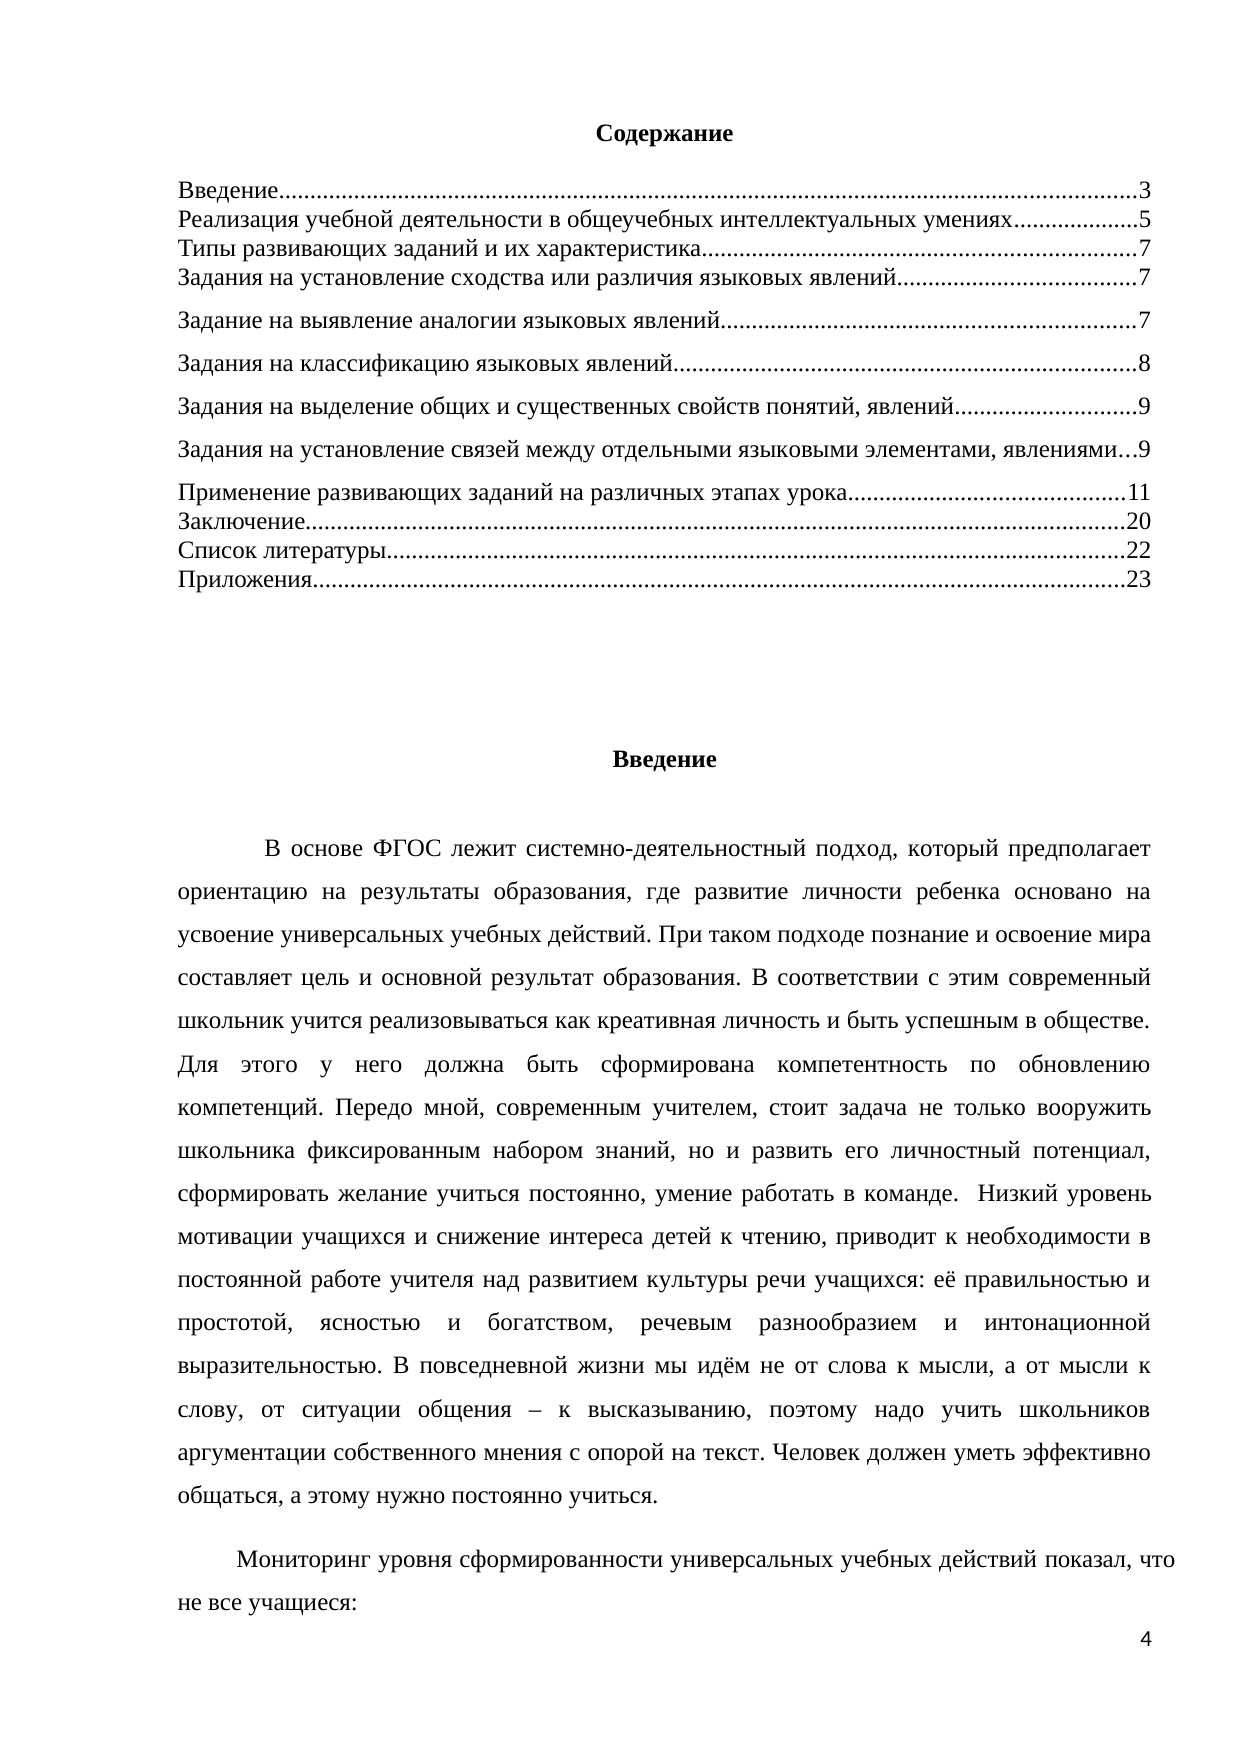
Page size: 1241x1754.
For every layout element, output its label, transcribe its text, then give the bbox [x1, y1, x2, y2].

text Содержание [177, 118, 1152, 147]
subtitle Введение [177, 744, 1152, 773]
text Введение 3 [177, 176, 1152, 204]
text Заключение 20 [177, 506, 1152, 535]
text Мониторинг уровня сформированности универсальных учебных действий показал, что не все учащиеся: [177, 1544, 1175, 1616]
text Задание на выявление аналогии языковых явлений 7 [177, 305, 1152, 334]
text Список литературы 22 [177, 535, 1152, 564]
text Реализация учебной деятельности в общеучебных интеллектуальных умениях 5 [177, 204, 1152, 233]
text Задания на установление связей между отдельными языковыми элементами, явлениями 9 [177, 434, 1152, 463]
text Применение развивающих заданий на различных этапах урока 11 [177, 477, 1152, 506]
text Задания на классификацию языковых явлений 8 [177, 348, 1152, 377]
text Задания на выделение общих и существенных свойств понятий, явлений 9 [177, 391, 1152, 420]
text В основе ФГОС лежит системно-деятельностный подход, который предполагает ориентацию на результаты образования, где развитие личности ребенка основано на усвоение универсальных учебных действий. При таком подходе познание и освоение мира составляет цель и основной результат образования. В соответствии с этим современный школьник учится реализовываться как креативная личность и быть успешным в обществе. Для этого у него должна быть сформирована компетентность по обновлению компетенций. Передо мной, современным учителем, стоит задача не только вооружить школьника фиксированным набором знаний, но и развить его личностный потенциал, сформировать желание учиться постоянно, умение работать в команде. Низкий уровень мотивации учащихся и снижение интереса детей к чтению, приводит к необходимости в постоянной работе учителя над развитием культуры речи учащихся: её правильностью и простотой, ясностью и богатством, речевым разнообразием и интонационной выразительностью. В повседневной жизни мы идём не от слова к мысли, а от мысли к слову, от ситуации общения – к высказыванию, поэтому надо учить школьников аргументации собственного мнения с опорой на текст. Человек должен уметь эффективно общаться, а этому нужно постоянно учиться. [177, 833, 1152, 1509]
text Задания на установление сходства или различия языковых явлений 7 [177, 262, 1152, 291]
text Приложения 23 [177, 564, 1152, 592]
text Типы развивающих заданий и их характеристика 7 [177, 233, 1152, 262]
